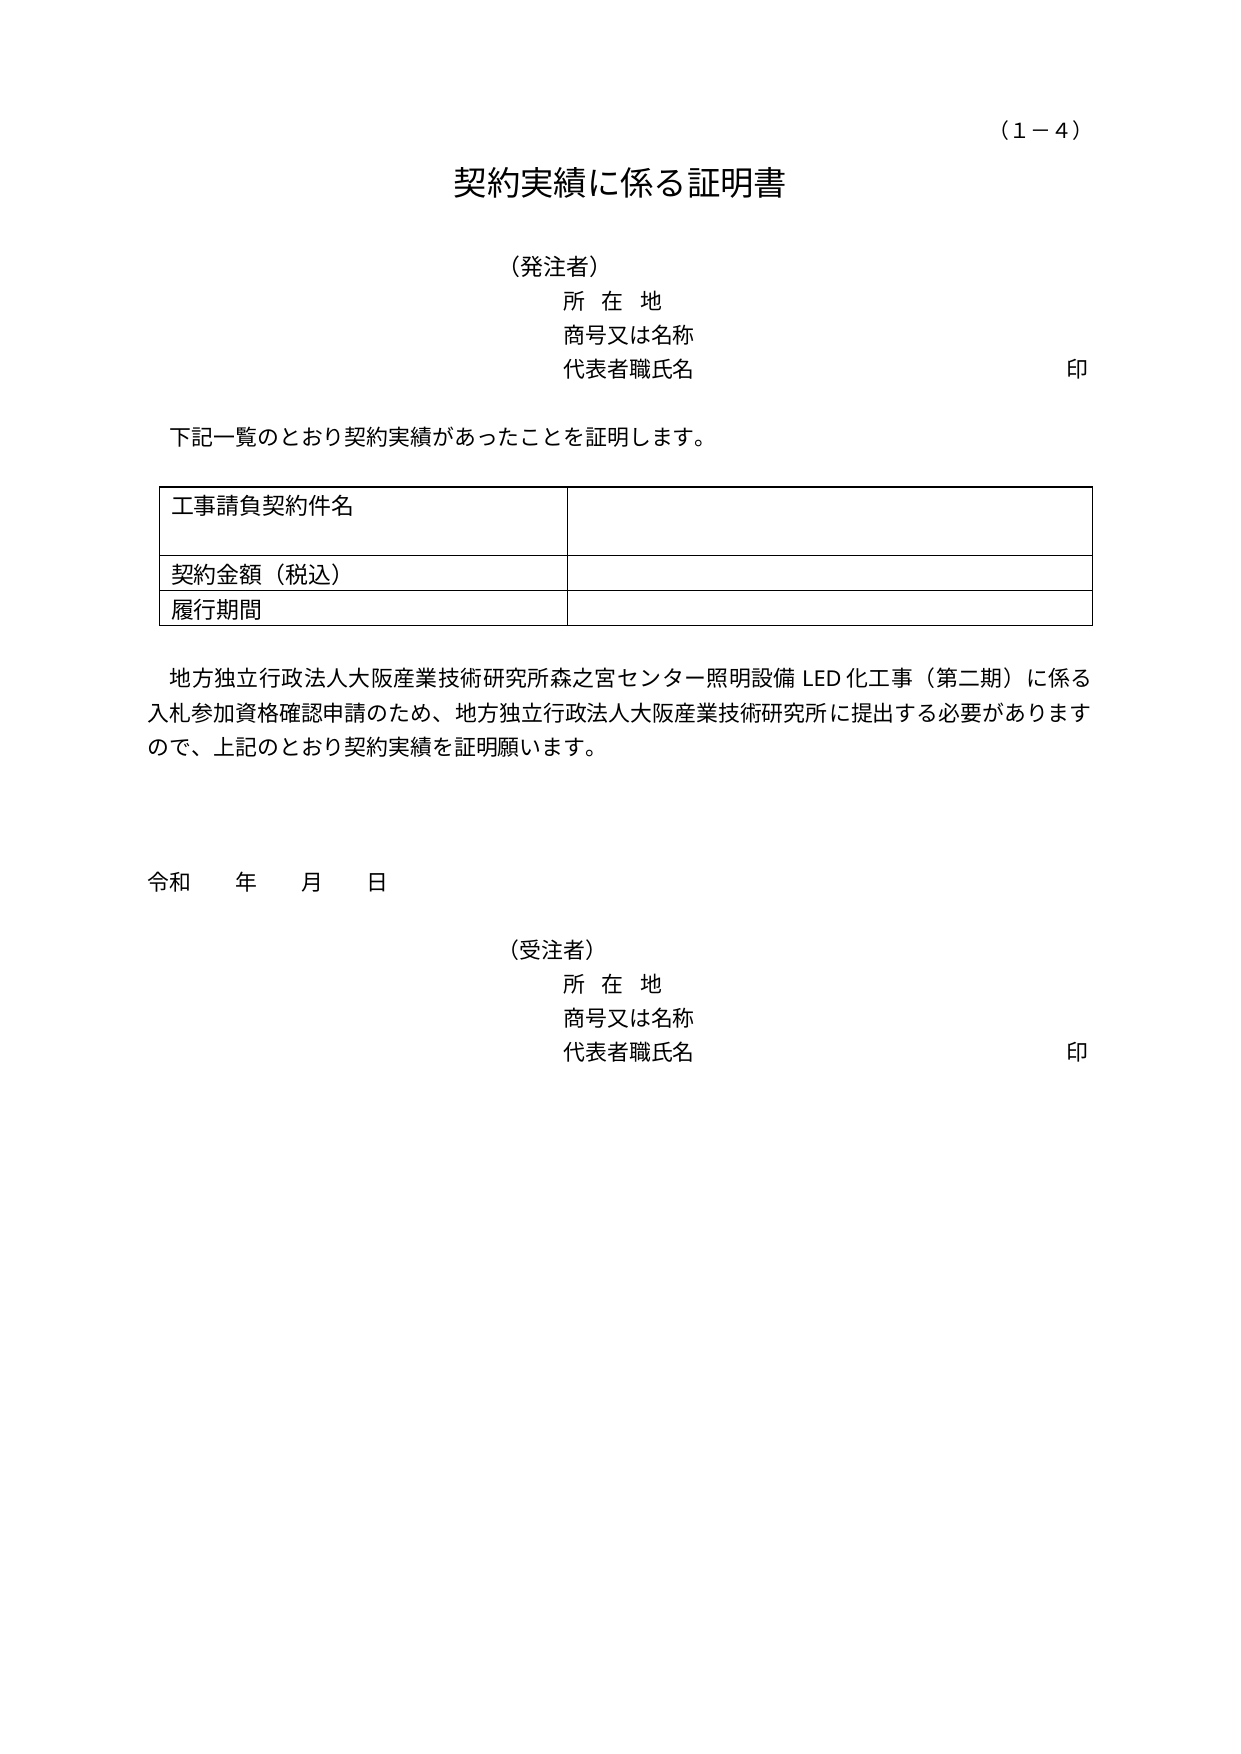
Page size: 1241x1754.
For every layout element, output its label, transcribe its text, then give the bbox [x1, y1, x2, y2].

table_header 工事請負契約件名 [160, 488, 567, 555]
table_cell [568, 591, 1092, 625]
text 所在地 [563, 966, 1092, 1000]
text 代表者職氏名 印 [563, 1034, 1092, 1068]
text （発注者） [498, 249, 1092, 283]
text 地方独立行政法人大阪産業技術研究所森之宮センター照明設備LED化工事（第二期）に係る入札参加資格確認申請のため、地方独立行政法人大阪産業技術研究所に提出する必要がありますので、上記のとおり契約実績を証明願います。 [148, 660, 1092, 762]
text 契約実績に係る証明書 [148, 147, 1092, 215]
text 所在地 [563, 283, 1092, 317]
text 代表者職氏名 印 [563, 351, 1092, 384]
table_cell 履行期間 [160, 591, 567, 625]
table_header [568, 488, 1092, 555]
table_cell 契約金額（税込） [160, 556, 567, 590]
text （受注者） [498, 932, 1092, 966]
text 下記一覧のとおり契約実績があったことを証明します。 [148, 418, 1092, 452]
table_cell [568, 556, 1092, 590]
text 商号又は名称 [563, 1000, 1092, 1034]
text 令和 年 月 日 [148, 864, 1092, 898]
text 商号又は名称 [563, 317, 1092, 351]
text （１－４） [148, 113, 1092, 147]
